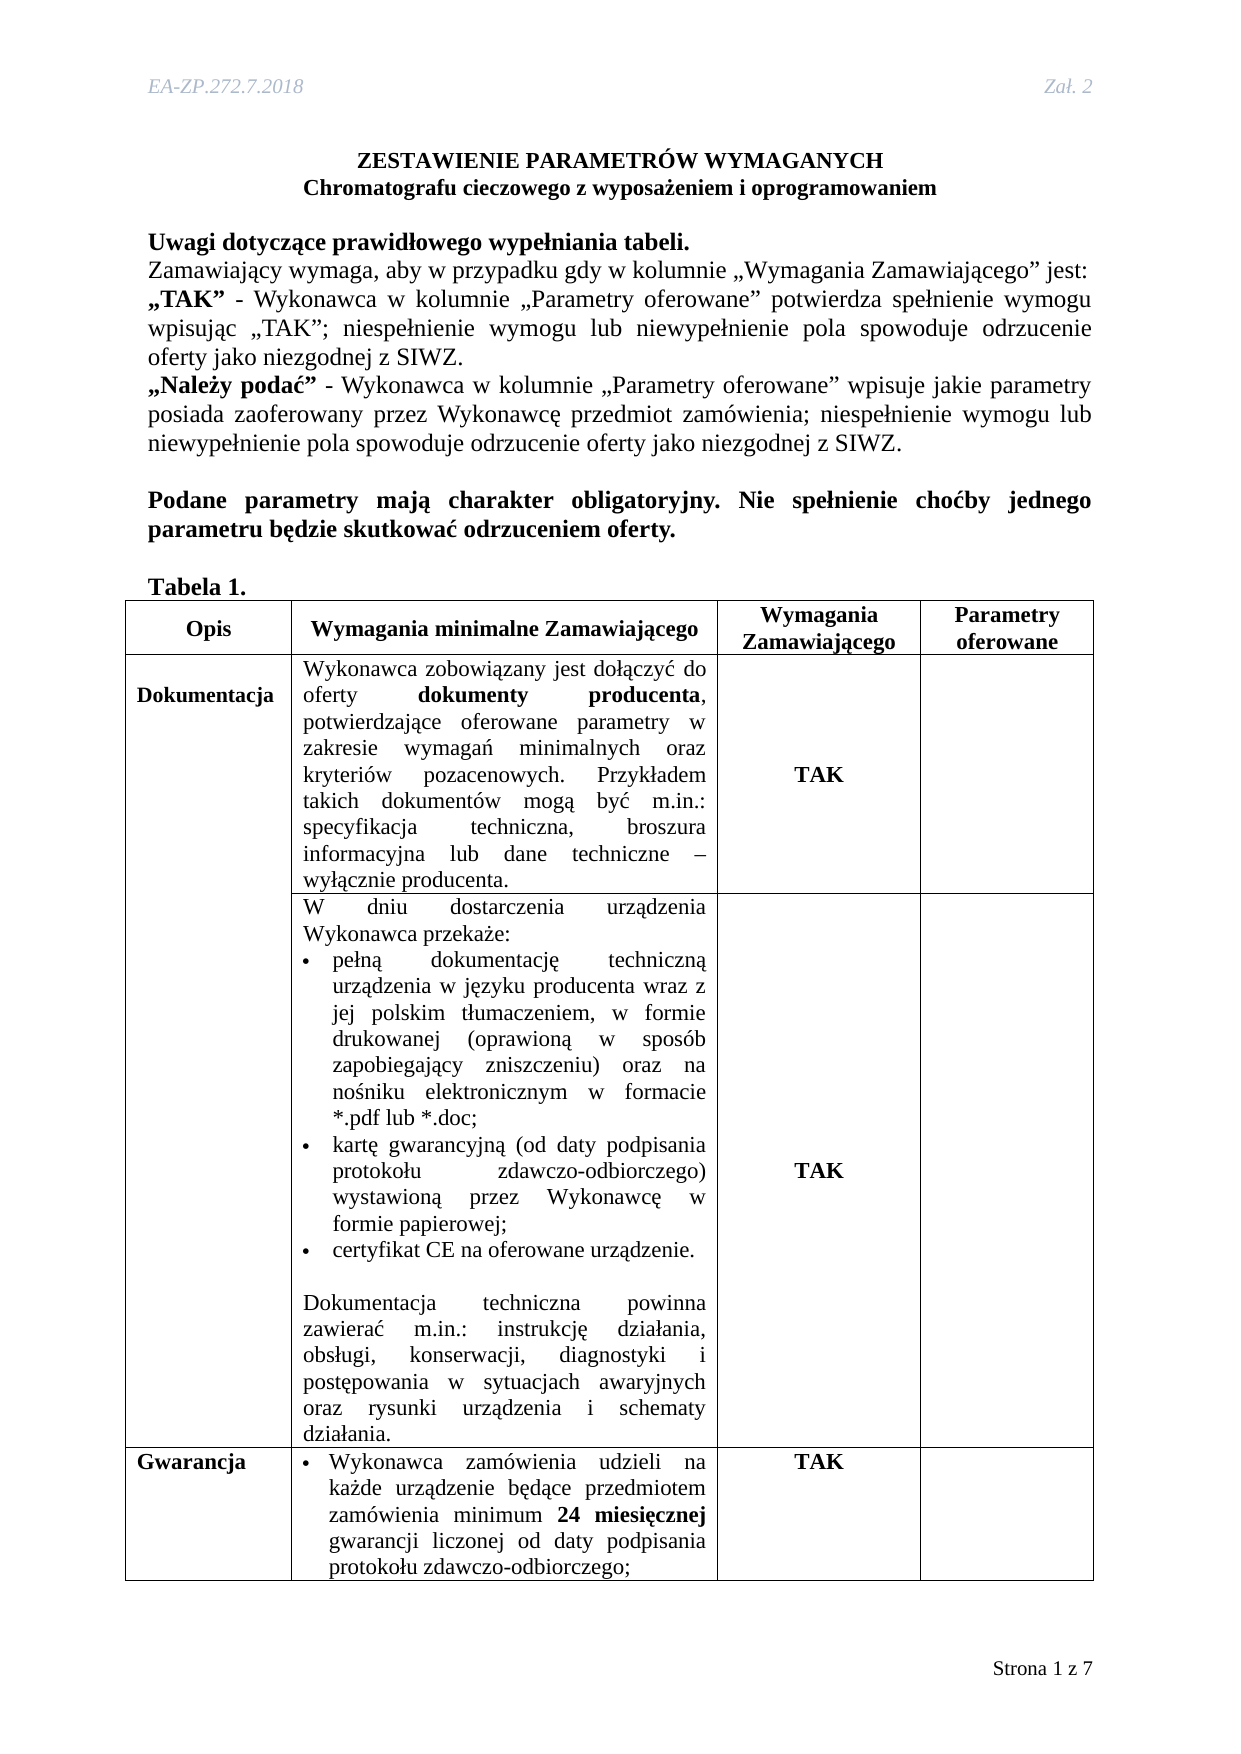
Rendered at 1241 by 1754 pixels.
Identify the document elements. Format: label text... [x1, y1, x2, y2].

text Zamawiający wymaga, aby w przypadku gdy w kolumnie „Wymagania Zamawiającego” jest: [148, 255, 1093, 284]
table_cell Gwarancja [126, 1448, 291, 1580]
text „TAK” - Wykonawca w kolumnie „Parametry oferowane” potwierdza spełnienie wymogu wpisując „TAK”; niespełnienie wymogu lub niewypełnienie pola spowoduje odrzucenie oferty jako niezgodnej z SIWZ. [148, 284, 1093, 370]
table_cell TAK [718, 655, 920, 892]
table_cell [921, 655, 1093, 892]
table_cell TAK [718, 1448, 920, 1580]
text Uwagi dotyczące prawidłowego wypełniania tabeli. [148, 227, 1093, 255]
text Tabela 1. [148, 572, 1093, 600]
table_header Parametry oferowane [921, 601, 1093, 654]
table_cell TAK [718, 894, 920, 1447]
table_cell W dniu dostarczenia urządzenia Wykonawca przekaże: pełną dokumentację techniczną urządzenia w języku producenta wraz z jej polskim tłumaczeniem, w formie drukowanej (oprawioną w sposób zapobiegający zniszczeniu) oraz na nośniku elektronicznym w formacie *.pdf lub *.doc; kartę gwarancyjną (od daty podpisania protokołu zdawczo-odbiorczego) wystawioną przez Wykonawcę w formie papierowej; certyfikat CE na oferowane urządzenie. Dokumentacja techniczna powinna zawierać m.in.: instrukcję działania, obsługi, konserwacji, diagnostyki i postępowania w sytuacjach awaryjnych oraz rysunki urządzenia i schematy działania. [292, 894, 717, 1447]
subtitle Chromatografu cieczowego z wyposażeniem i oprogramowaniem [148, 174, 1093, 200]
text Podane parametry mają charakter obligatoryjny. Nie spełnienie choćby jednego parametru będzie skutkować odrzuceniem oferty. [148, 485, 1093, 543]
text „Należy podać” - Wykonawca w kolumnie „Parametry oferowane” wpisuje jakie parametry posiada zaoferowany przez Wykonawcę przedmiot zamówienia; niespełnienie wymogu lub niewypełnienie pola spowoduje odrzucenie oferty jako niezgodnej z SIWZ. [148, 370, 1093, 457]
table_header Wymagania minimalne Zamawiającego [292, 601, 717, 654]
table_cell Dokumentacja [126, 655, 291, 1447]
table_cell [921, 894, 1093, 1447]
table_cell Wykonawca zobowiązany jest dołączyć do oferty dokumenty producenta, potwierdzające oferowane parametry w zakresie wymagań minimalnych oraz kryteriów pozacenowych. Przykładem takich dokumentów mogą być m.in.: specyfikacja techniczna, broszura informacyjna lub dane techniczne – wyłącznie producenta. [292, 655, 717, 892]
table_header Opis [126, 601, 291, 654]
table_cell [921, 1448, 1093, 1580]
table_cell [292, 1448, 717, 1580]
table_header Wymagania Zamawiającego [718, 601, 920, 654]
text ZESTAWIENIE PARAMETRÓW WYMAGANYCH [148, 148, 1093, 174]
